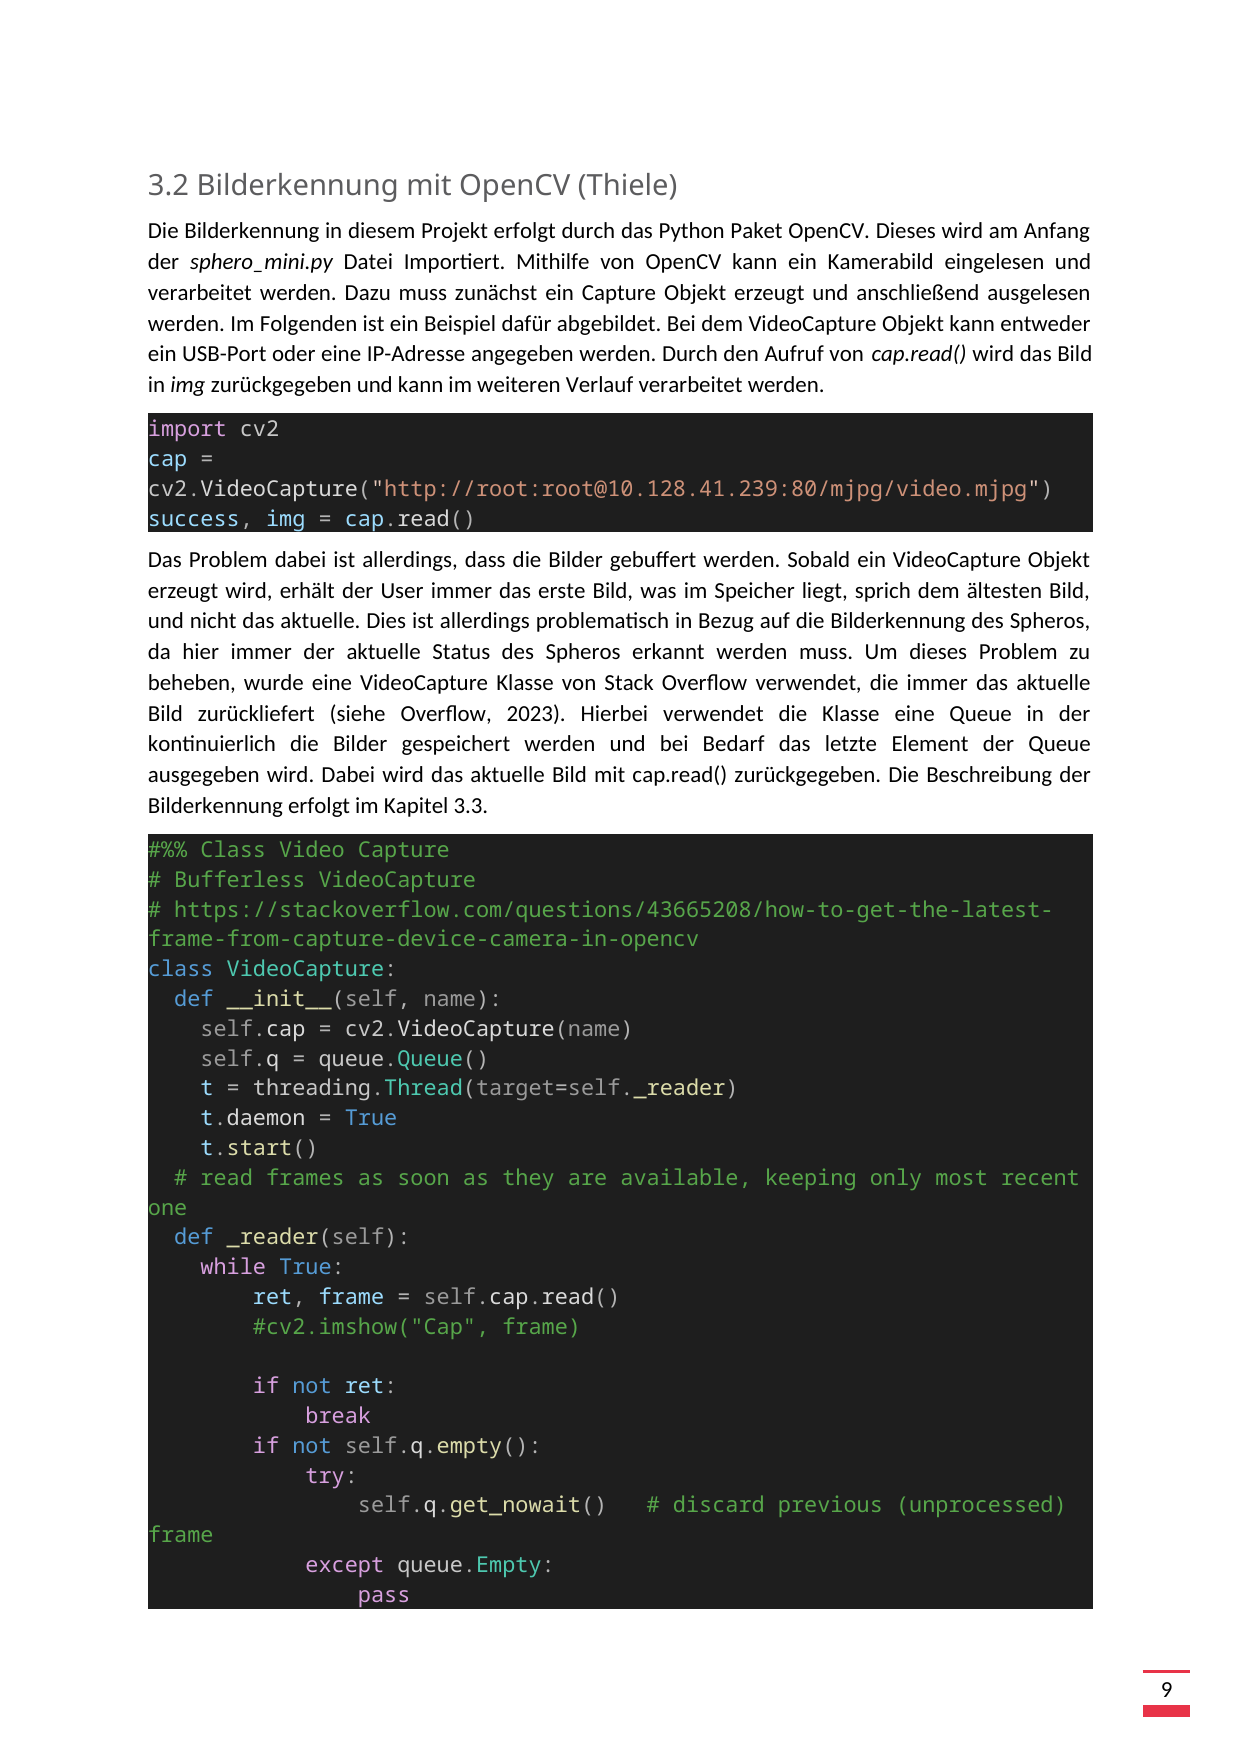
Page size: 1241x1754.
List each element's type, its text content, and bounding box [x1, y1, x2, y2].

text self.q.get_nowait() # discard previous (unprocessed) frame [148, 1489, 1093, 1549]
text break [148, 1400, 1093, 1430]
text if not self.q.empty(): [148, 1430, 1093, 1460]
text #%% Class Video Capture [148, 834, 1093, 864]
text # read frames as soon as they are available, keeping only most recent one [148, 1162, 1093, 1221]
text success, img = cap.read() [148, 503, 1093, 532]
text # Bufferless VideoCapture [148, 864, 1093, 894]
subtitle 3.2 Bilderkennung mit OpenCV (Thiele) [148, 164, 1093, 204]
text t = threading.Thread(target=self._reader) [148, 1072, 1093, 1102]
text cap = cv2.VideoCapture("http://root:root@10.128.41.239:80/mjpg/video.mjpg") [148, 443, 1093, 503]
text except queue.Empty: [148, 1549, 1093, 1579]
text import cv2 [148, 413, 1093, 443]
text self.cap = cv2.VideoCapture(name) [148, 1013, 1093, 1043]
text while True: [148, 1251, 1093, 1281]
text ret, frame = self.cap.read() [148, 1281, 1093, 1311]
text t.daemon = True [148, 1102, 1093, 1132]
text pass [148, 1579, 1093, 1609]
text self.q = queue.Queue() [148, 1043, 1093, 1072]
text # https://stackoverflow.com/questions/43665208/how-to-get-the-latest-frame-from-capture-device-camera-in-opencv [148, 894, 1093, 953]
text t.start() [148, 1132, 1093, 1162]
text Die Bilderkennung in diesem Projekt erfolgt durch das Python Paket OpenCV. Dieses wird am Anfang der sphero_mini.py Datei Importiert. Mithilfe von OpenCV kann ein Kamerabild eingelesen und verarbeitet werden. Dazu muss zunächst ein Capture Objekt erzeugt und anschließend ausgelesen werden. Im Folgenden ist ein Beispiel dafür abgebildet. Bei dem VideoCapture Objekt kann entweder ein USB-Port oder eine IP-Adresse angegeben werden. Durch den Aufruf von cap.read() wird das Bild in img zurückgegeben und kann im weiteren Verlauf verarbeitet werden. [148, 216, 1093, 398]
text def __init__(self, name): [148, 983, 1093, 1013]
text class VideoCapture: [148, 953, 1093, 983]
text try: [148, 1460, 1093, 1489]
text def _reader(self): [148, 1221, 1093, 1251]
text if not ret: [148, 1370, 1093, 1400]
text Das Problem dabei ist allerdings, dass die Bilder gebuffert werden. Sobald ein VideoCapture Objekt erzeugt wird, erhält der User immer das erste Bild, was im Speicher liegt, sprich dem ältesten Bild, und nicht das aktuelle. Dies ist allerdings problematisch in Bezug auf die Bilderkennung des Spheros, da hier immer der aktuelle Status des Spheros erkannt werden muss. Um dieses Problem zu beheben, wurde eine VideoCapture Klasse von Stack Overflow verwendet, die immer das aktuelle Bild zurückliefert (siehe Overflow, 2023). Hierbei verwendet die Klasse eine Queue in der kontinuierlich die Bilder gespeichert werden und bei Bedarf das letzte Element der Queue ausgegeben wird. Dabei wird das aktuelle Bild mit cap.read() zurückgegeben. Die Beschreibung der Bilderkennung erfolgt im Kapitel 3.3. [148, 545, 1093, 819]
text #cv2.imshow("Cap", frame) [148, 1311, 1093, 1341]
